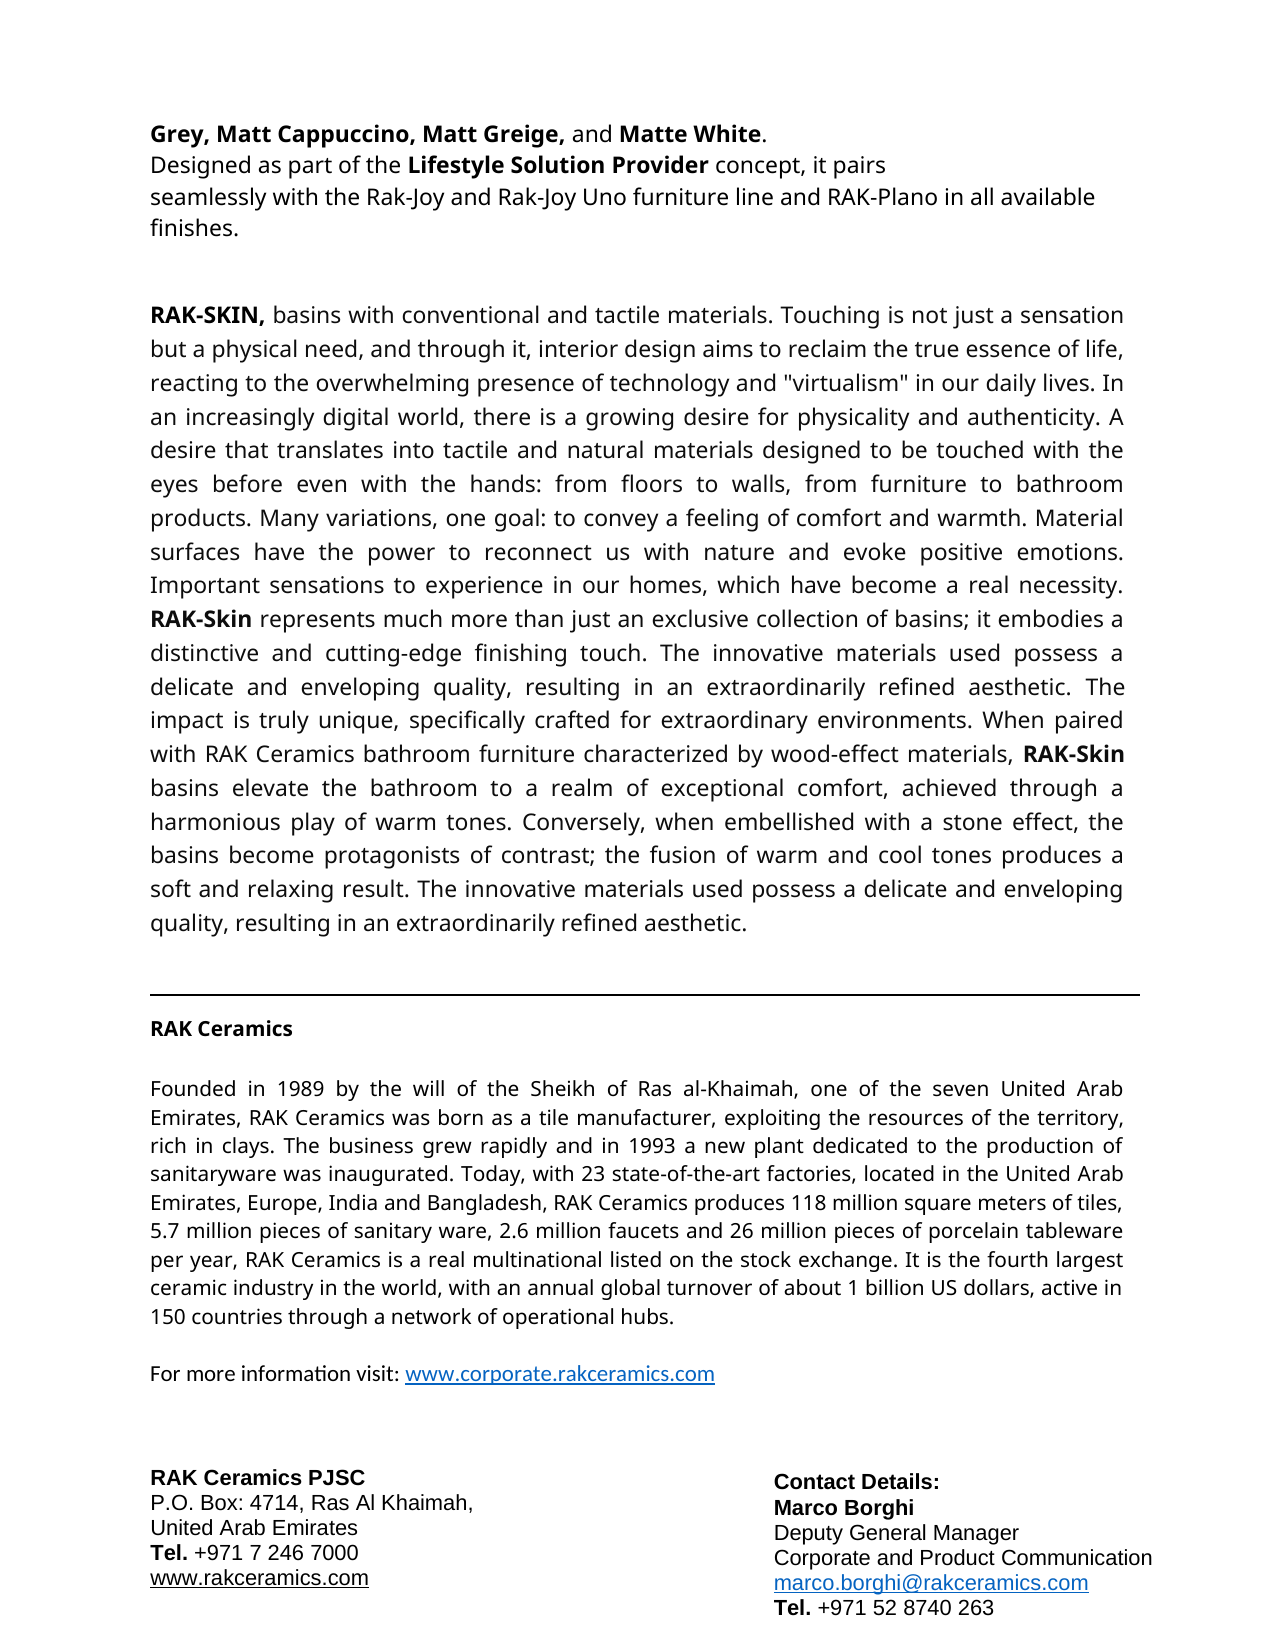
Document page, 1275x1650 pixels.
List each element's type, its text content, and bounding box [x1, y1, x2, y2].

text Grey, Matt Cappuccino, Matt Greige, and Matte White. [150, 118, 1125, 149]
text Founded in 1989 by the will of the Sheikh of Ras al-Khaimah, one of the seven United Arab Emirates, RAK Ceramics was born as a tile manufacturer, exploiting the resources of the territory, rich in clays. The business grew rapidly and in 1993 a new plant dedicated to the production of sanitaryware was inaugurated. Today, with 23 state-of-the-art factories, located in the United Arab Emirates, Europe, India and Bangladesh, RAK Ceramics produces 118 million square meters of tiles, 5.7 million pieces of sanitary ware, 2.6 million faucets and 26 million pieces of porcelain tableware per year, RAK Ceramics is a real multinational listed on the stock exchange. It is the fourth largest ceramic industry in the world, with an annual global turnover of about 1 billion US dollars, active in 150 countries through a network of operational hubs. [150, 1074, 1125, 1330]
text seamlessly with the Rak-Joy and Rak-Joy Uno furniture line and RAK-Plano in all available finishes. [150, 181, 1125, 243]
text RAK-SKIN, basins with conventional and tactile materials. Touching is not just a sensation but a physical need, and through it, interior design aims to reclaim the true essence of life, reacting to the overwhelming presence of technology and "virtualism" in our daily lives. In an increasingly digital world, there is a growing desire for physicality and authenticity. A desire that translates into tactile and natural materials designed to be touched with the eyes before even with the hands: from floors to walls, from furniture to bathroom products. Many variations, one goal: to convey a feeling of comfort and warmth. Material surfaces have the power to reconnect us with nature and evoke positive emotions. Important sensations to experience in our homes, which have become a real necessity. RAK-Skin represents much more than just an exclusive collection of basins; it embodies a distinctive and cutting-edge finishing touch. The innovative materials used possess a delicate and enveloping quality, resulting in an extraordinarily refined aesthetic. The impact is truly unique, specifically crafted for extraordinary environments. When paired with RAK Ceramics bathroom furniture characterized by wood-effect materials, RAK-Skin basins elevate the bathroom to a realm of exceptional comfort, achieved through a harmonious play of warm tones. Conversely, when embellished with a stone effect, the basins become protagonists of contrast; the fusion of warm and cool tones produces a soft and relaxing result. The innovative materials used possess a delicate and enveloping quality, resulting in an extraordinarily refined aesthetic. [150, 299, 1125, 705]
text Designed as part of the Lifestyle Solution Provider concept, it pairs [150, 149, 1125, 181]
text RAK Ceramics [150, 1014, 1140, 1043]
text For more information visit: www.corporate.rakceramics.com [150, 1359, 1125, 1387]
